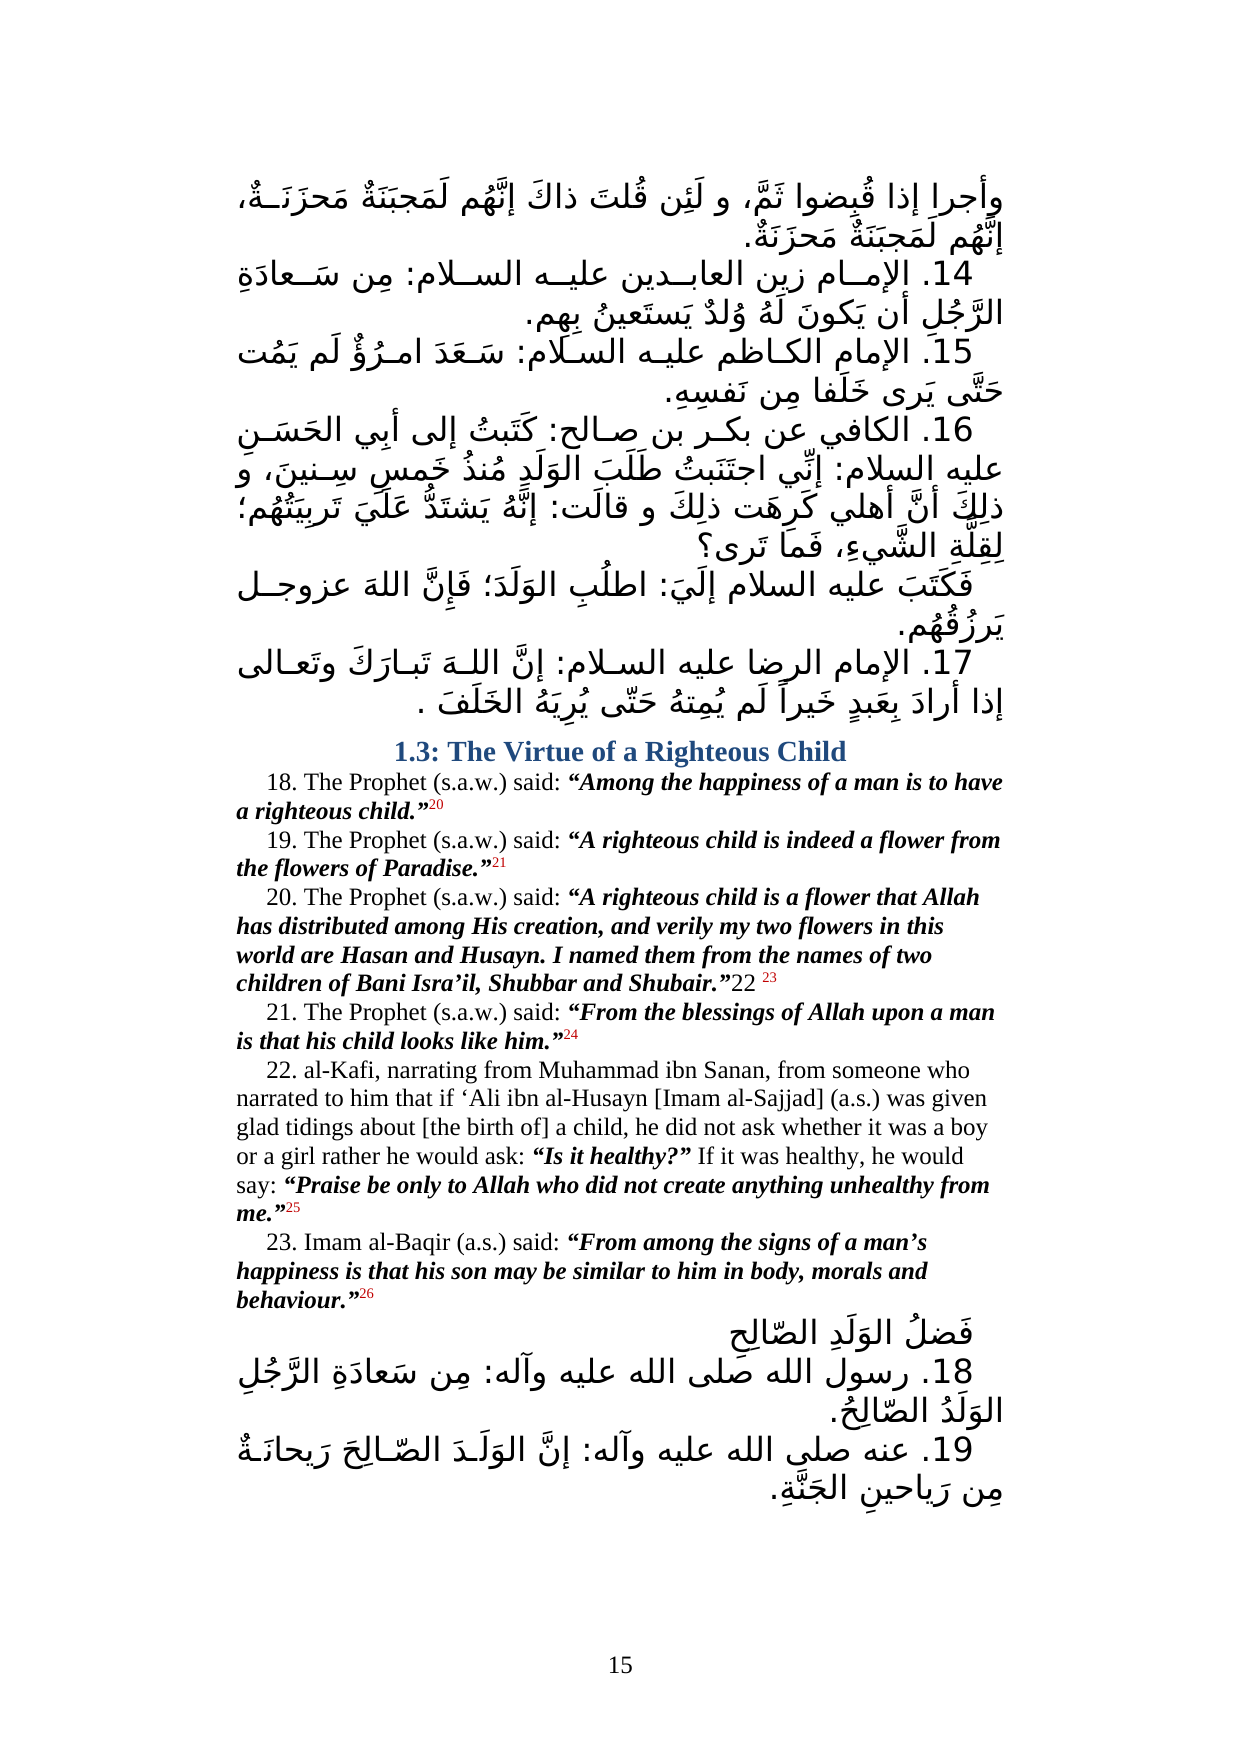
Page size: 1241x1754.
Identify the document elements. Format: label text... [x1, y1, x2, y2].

text 23. Imam al-Baqir (a.s.) said: “From among the signs of a man’s happiness is that his son may be similar to him in body, morals and behaviour.”26 [236, 1227, 1004, 1313]
text 19. The Prophet (s.a.w.) said: “A righteous child is indeed a flower from the flowers of Paradise.”21 [236, 825, 1004, 882]
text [236, 177, 1004, 255]
text 15. الإمام الكاظم عليه السلام: سَعَدَ امرُؤٌ لَم يَمُت حَتَّى يَرى خَلَفا مِن نَفسِهِ. [236, 333, 1004, 410]
text 19. عنه صلى الله عليه وآله: إنَّ الوَلَدَ الصّالِحَ رَيحانَةٌ مِن رَياحينِ الجَنَّةِ. [236, 1430, 1004, 1508]
text 17. الإمام الرضا عليه السلام: إنَّ اللهَ تَبارَكَ وتَعالى‏ إذا أرادَ بِعَبدٍ خَيراً لَم يُمِتهُ حَتّى‏ يُرِيَهُ الخَلَفَ‏ . [236, 643, 1004, 721]
text 22. al-Kafi, narrating from Muhammad ibn Sanan, from someone who narrated to him that if ‘Ali ibn al-Husayn [Imam al-Sajjad] (a.s.) was given glad tidings about [the birth of] a child, he did not ask whether it was a boy or a girl rather he would ask: “Is it healthy?” If it was healthy, he would say: “Praise be only to Allah who did not create anything unhealthy from me.”25 [236, 1055, 1004, 1227]
subtitle 1.3: The Virtue of a Righteous Child [236, 734, 1004, 767]
text 21. The Prophet (s.a.w.) said: “From the blessings of Allah upon a man is that his child looks like him.”24 [236, 997, 1004, 1055]
text 16. الكافي عن بكر بن صالح: كَتَبتُ إلى أبِي الحَسَنِ عليه السلام: إنِّي اجتَنَبتُ طَلَبَ الوَلَدِ مُنذُ خَمسِ سِنينَ، و ذلِكَ أنَّ أهلي كَرِهَت ذلِكَ و قالَت: إنَّهُ يَشتَدُّ عَلَيَ تَربِيَتُهُم؛ لِقِلَّةِ الشَّي‏ءِ، فَما تَرى‏؟ [236, 410, 1004, 566]
text 14. الإمام زين العابدين عليه السلام: مِن سَعادَةِ الرَّجُلِ أن يَكونَ لَهُ وُلدٌ يَستَعينُ بِهِم. [236, 255, 1004, 333]
text 18. The Prophet (s.a.w.) said: “Among the happiness of a man is to have a righteous child.”20 [236, 767, 1004, 825]
text فَكَتَبَ عليه السلام إلَيَ: اطلُبِ الوَلَدَ؛ فَإِنَّ اللهَ عزوجل يَرزُقُهُم. [236, 566, 1004, 643]
text فَضلُ الوَلَدِ الصّالِحِ‏ [236, 1313, 1004, 1352]
text 18. رسول الله صلى الله عليه وآله: مِن سَعادَةِ الرَّجُلِ الوَلَدُ الصّالِحُ. [236, 1352, 1004, 1430]
text 20. The Prophet (s.a.w.) said: “A righteous child is a flower that Allah has distributed among His creation, and verily my two flowers in this world are Hasan and Husayn. I named them from the names of two children of Bani Isra’il, Shubbar and Shubair.”22 23 [236, 882, 1004, 997]
